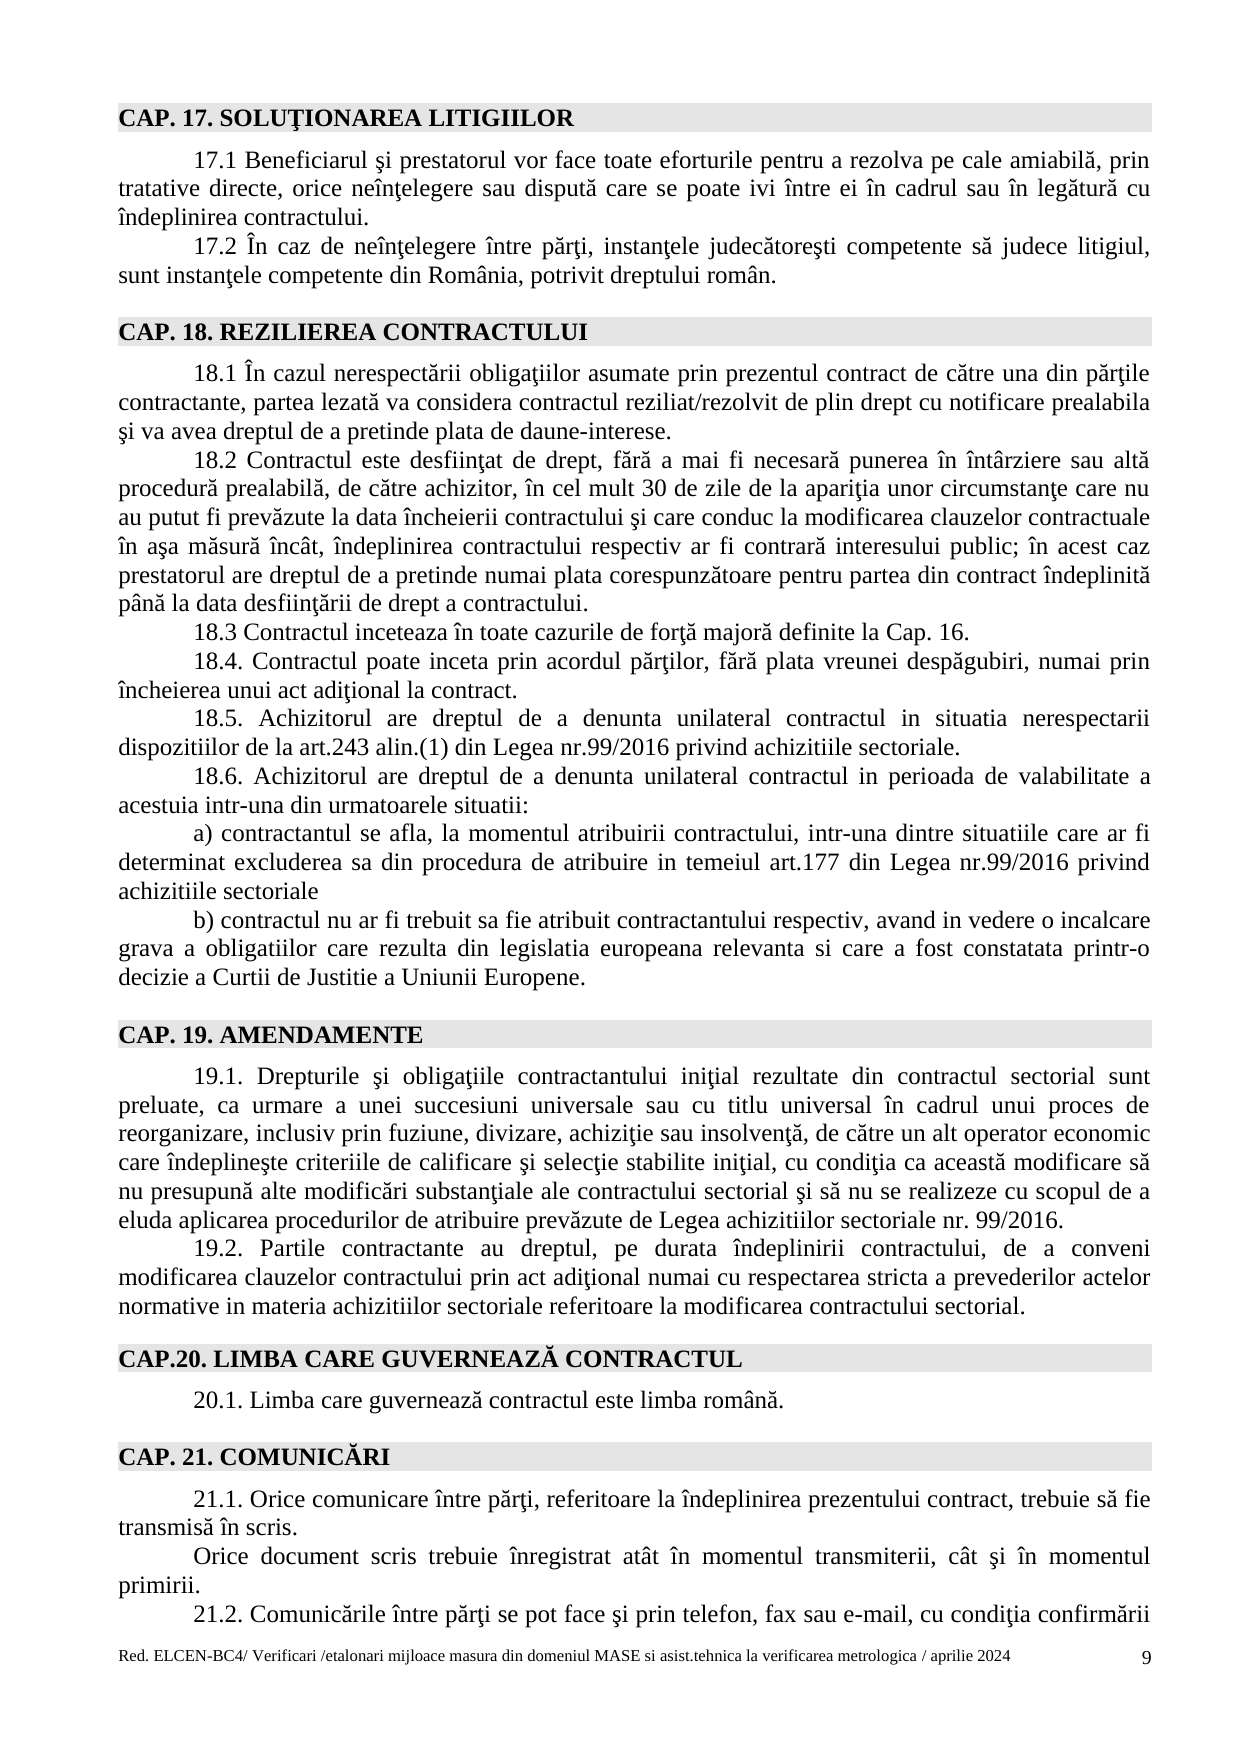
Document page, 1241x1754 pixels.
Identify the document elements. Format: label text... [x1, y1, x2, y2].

text 18.4. Contractul poate inceta prin acordul părţilor, fără plata vreunei despăgubiri, numai prin încheierea unui act adiţional la contract. [118, 646, 1152, 703]
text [118, 1599, 1152, 1627]
text a) contractantul se afla, la momentul atribuirii contractului, intr-una dintre situatiile care ar fi determinat excluderea sa din procedura de atribuire in temeiul art.177 din Legea nr.99/2016 privind achizitiile sectoriale [118, 818, 1152, 905]
text 17.2 În caz de neînţelegere între părţi, instanţele judecătoreşti competente să judece litigiul, sunt instanţele competente din România, potrivit dreptului român. [118, 231, 1152, 288]
text 18.6. Achizitorul are dreptul de a denunta unilateral contractul in perioada de valabilitate a acestuia intr-una din urmatoarele situatii: [118, 761, 1152, 818]
text 18.1 În cazul nerespectării obligaţiilor asumate prin prezentul contract de către una din părţile contractante, partea lezată va considera contractul reziliat/rezolvit de plin drept cu notificare prealabila şi va avea dreptul de a pretinde plata de daune-interese. [118, 358, 1152, 445]
text Orice document scris trebuie înregistrat atât în momentul transmiterii, cât şi în momentul primirii. [118, 1541, 1152, 1599]
text 17.1 Beneficiarul şi prestatorul vor face toate eforturile pentru a rezolva pe cale amiabilă, prin tratative directe, orice neînţelegere sau dispută care se poate ivi între ei în cadrul sau în legătură cu îndeplinirea contractului. [118, 145, 1152, 231]
text 18.3 Contractul inceteaza în toate cazurile de forţă majoră definite la Cap. 16. [118, 617, 1152, 646]
subtitle CAP. 21. COMUNICĂRI [118, 1442, 1152, 1471]
text 21.1. Orice comunicare între părţi, referitoare la îndeplinirea prezentului contract, trebuie să fie transmisă în scris. [118, 1484, 1152, 1541]
text 20.1. Limba care guvernează contractul este limba română. [118, 1385, 1152, 1414]
text 19.1. Drepturile şi obligaţiile contractantului iniţial rezultate din contractul sectorial sunt preluate, ca urmare a unei succesiuni universale sau cu titlu universal în cadrul unui proces de reorganizare, inclusiv prin fuziune, divizare, achiziţie sau insolvenţă, de către un alt operator economic care îndeplineşte criteriile de calificare şi selecţie stabilite iniţial, cu condiţia ca această modificare să nu presupună alte modificări substanţiale ale contractului sectorial şi să nu se realizeze cu scopul de a eluda aplicarea procedurilor de atribuire prevăzute de Legea achizitiilor sectoriale nr. 99/2016. [118, 1061, 1152, 1233]
text 19.2. Partile contractante au dreptul, pe durata îndeplinirii contractului, de a conveni modificarea clauzelor contractului prin act adiţional numai cu respectarea stricta a prevederilor actelor normative in materia achizitiilor sectoriale referitoare la modificarea contractului sectorial. [118, 1233, 1152, 1320]
subtitle CAP. 18. REZILIEREA CONTRACTULUI [118, 317, 1152, 346]
subtitle CAP. 17. SOLUŢIONAREA LITIGIILOR [118, 103, 1152, 132]
text b) contractul nu ar fi trebuit sa fie atribuit contractantului respectiv, avand in vedere o incalcare grava a obligatiilor care rezulta din legislatia europeana relevanta si care a fost constatata printr-o decizie a Curtii de Justitie a Uniunii Europene. [118, 905, 1152, 991]
subtitle CAP.20. LIMBA CARE GUVERNEAZĂ CONTRACTUL [118, 1344, 1152, 1372]
text 18.2 Contractul este desfiinţat de drept, fără a mai fi necesară punerea în întârziere sau altă procedură prealabilă, de către achizitor, în cel mult 30 de zile de la apariţia unor circumstanţe care nu au putut fi prevăzute la data încheierii contractului şi care conduc la modificarea clauzelor contractuale în aşa măsură încât, îndeplinirea contractului respectiv ar fi contrară interesului public; în acest caz prestatorul are dreptul de a pretinde numai plata corespunzătoare pentru partea din contract îndeplinită până la data desfiinţării de drept a contractului. [118, 445, 1152, 617]
subtitle CAP. 19. AMENDAMENTE [118, 1020, 1152, 1048]
text 18.5. Achizitorul are dreptul de a denunta unilateral contractul in situatia nerespectarii dispozitiilor de la art.243 alin.(1) din Legea nr.99/2016 privind achizitiile sectoriale. [118, 703, 1152, 761]
